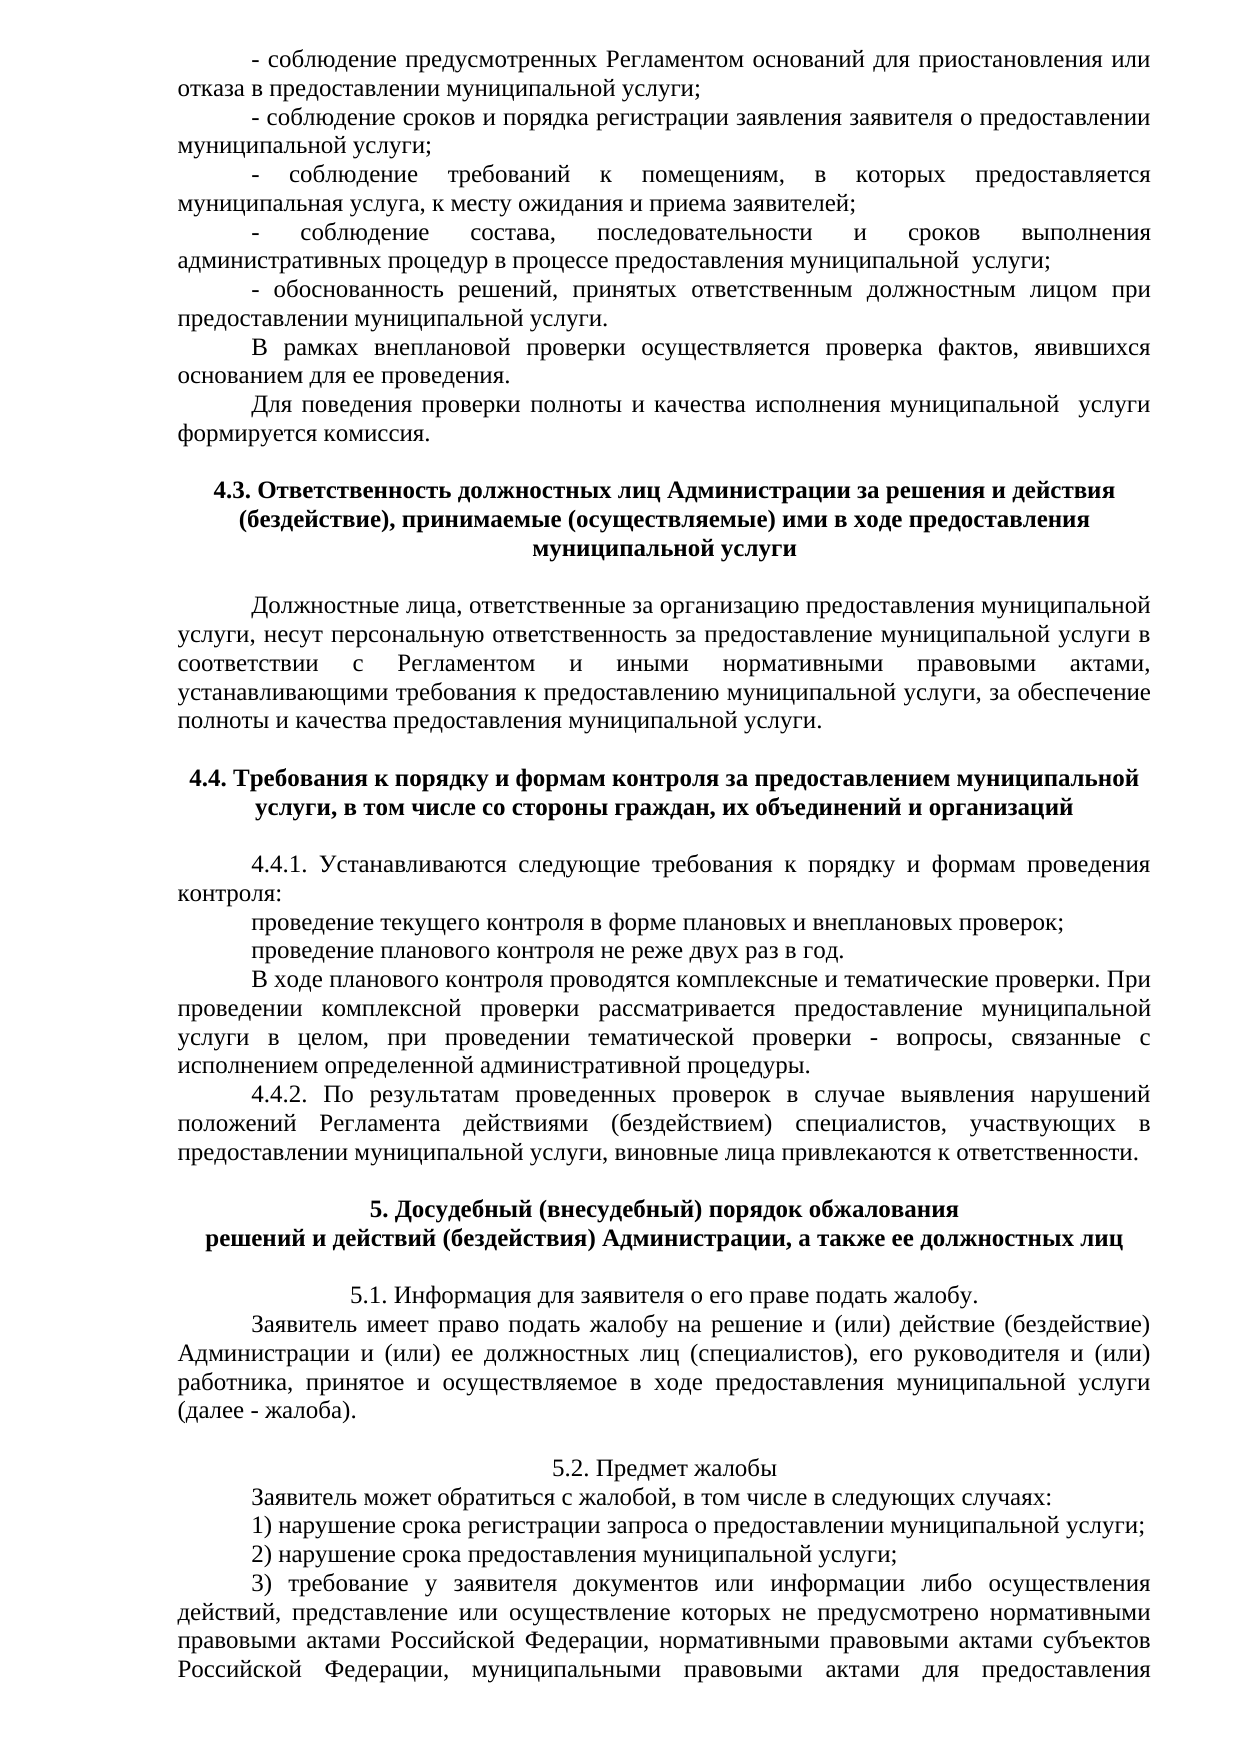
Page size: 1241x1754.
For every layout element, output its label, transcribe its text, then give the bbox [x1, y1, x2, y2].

title 4.4. Требования к порядку и формам контроля за предоставлением муниципальной услуги, в том числе со стороны граждан, их объединений и организаций [177, 763, 1152, 821]
text - соблюдение предусмотренных Регламентом оснований для приостановления или отказа в предоставлении муниципальной услуги; [177, 44, 1152, 102]
title 5. Досудебный (внесудебный) порядок обжалования [177, 1194, 1152, 1223]
text 4.4.2. По результатам проведенных проверок в случае выявления нарушений положений Регламента действиями (бездействием) специалистов, участвующих в предоставлении муниципальной услуги, виновные лица привлекаются к ответственности. [177, 1079, 1152, 1166]
text 5.2. Предмет жалобы [177, 1453, 1152, 1482]
text Должностные лица, ответственные за организацию предоставления муниципальной услуги, несут персональную ответственность за предоставление муниципальной услуги в соответствии с Регламентом и иными нормативными правовыми актами, устанавливающими требования к предоставлению муниципальной услуги, за обеспечение полноты и качества предоставления муниципальной услуги. [177, 591, 1152, 734]
text Заявитель имеет право подать жалобу на решение и (или) действие (бездействие) Администрации и (или) ее должностных лиц (специалистов), его руководителя и (или) работника, принятое и осуществляемое в ходе предоставления муниципальной услуги (далее - жалоба). [177, 1309, 1152, 1424]
title (бездействие), принимаемые (осуществляемые) ими в ходе предоставления муниципальной услуги [177, 504, 1152, 562]
text 5.1. Информация для заявителя о его праве подать жалобу. [177, 1281, 1152, 1309]
text 2) нарушение срока предоставления муниципальной услуги; [177, 1539, 1152, 1568]
text Заявитель может обратиться с жалобой, в том числе в следующих случаях: [177, 1482, 1152, 1511]
text проведение планового контроля не реже двух раз в год. [177, 936, 1152, 964]
text - соблюдение требований к помещениям, в которых предоставляется муниципальная услуга, к месту ожидания и приема заявителей; [177, 159, 1152, 217]
text 1) нарушение срока регистрации запроса о предоставлении муниципальной услуги; [177, 1511, 1152, 1539]
text - соблюдение сроков и порядка регистрации заявления заявителя о предоставлении муниципальной услуги; [177, 102, 1152, 159]
text - обоснованность решений, принятых ответственным должностным лицом при предоставлении муниципальной услуги. [177, 274, 1152, 332]
text - соблюдение состава, последовательности и сроков выполнения административных процедур в процессе предоставления муниципальной услуги; [177, 217, 1152, 274]
title решений и действий (бездействия) Администрации, а также ее должностных лиц [177, 1223, 1152, 1252]
text проведение текущего контроля в форме плановых и внеплановых проверок; [177, 907, 1152, 936]
text В ходе планового контроля проводятся комплексные и тематические проверки. При проведении комплексной проверки рассматривается предоставление муниципальной услуги в целом, при проведении тематической проверки - вопросы, связанные с исполнением определенной административной процедуры. [177, 964, 1152, 1079]
text 4.4.1. Устанавливаются следующие требования к порядку и формам проведения контроля: [177, 849, 1152, 907]
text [177, 1568, 1152, 1683]
text Для поведения проверки полноты и качества исполнения муниципальной услуги формируется комиссия. [177, 389, 1152, 447]
text В рамках внеплановой проверки осуществляется проверка фактов, явившихся основанием для ее проведения. [177, 332, 1152, 389]
title 4.3. Ответственность должностных лиц Администрации за решения и действия [177, 476, 1152, 504]
